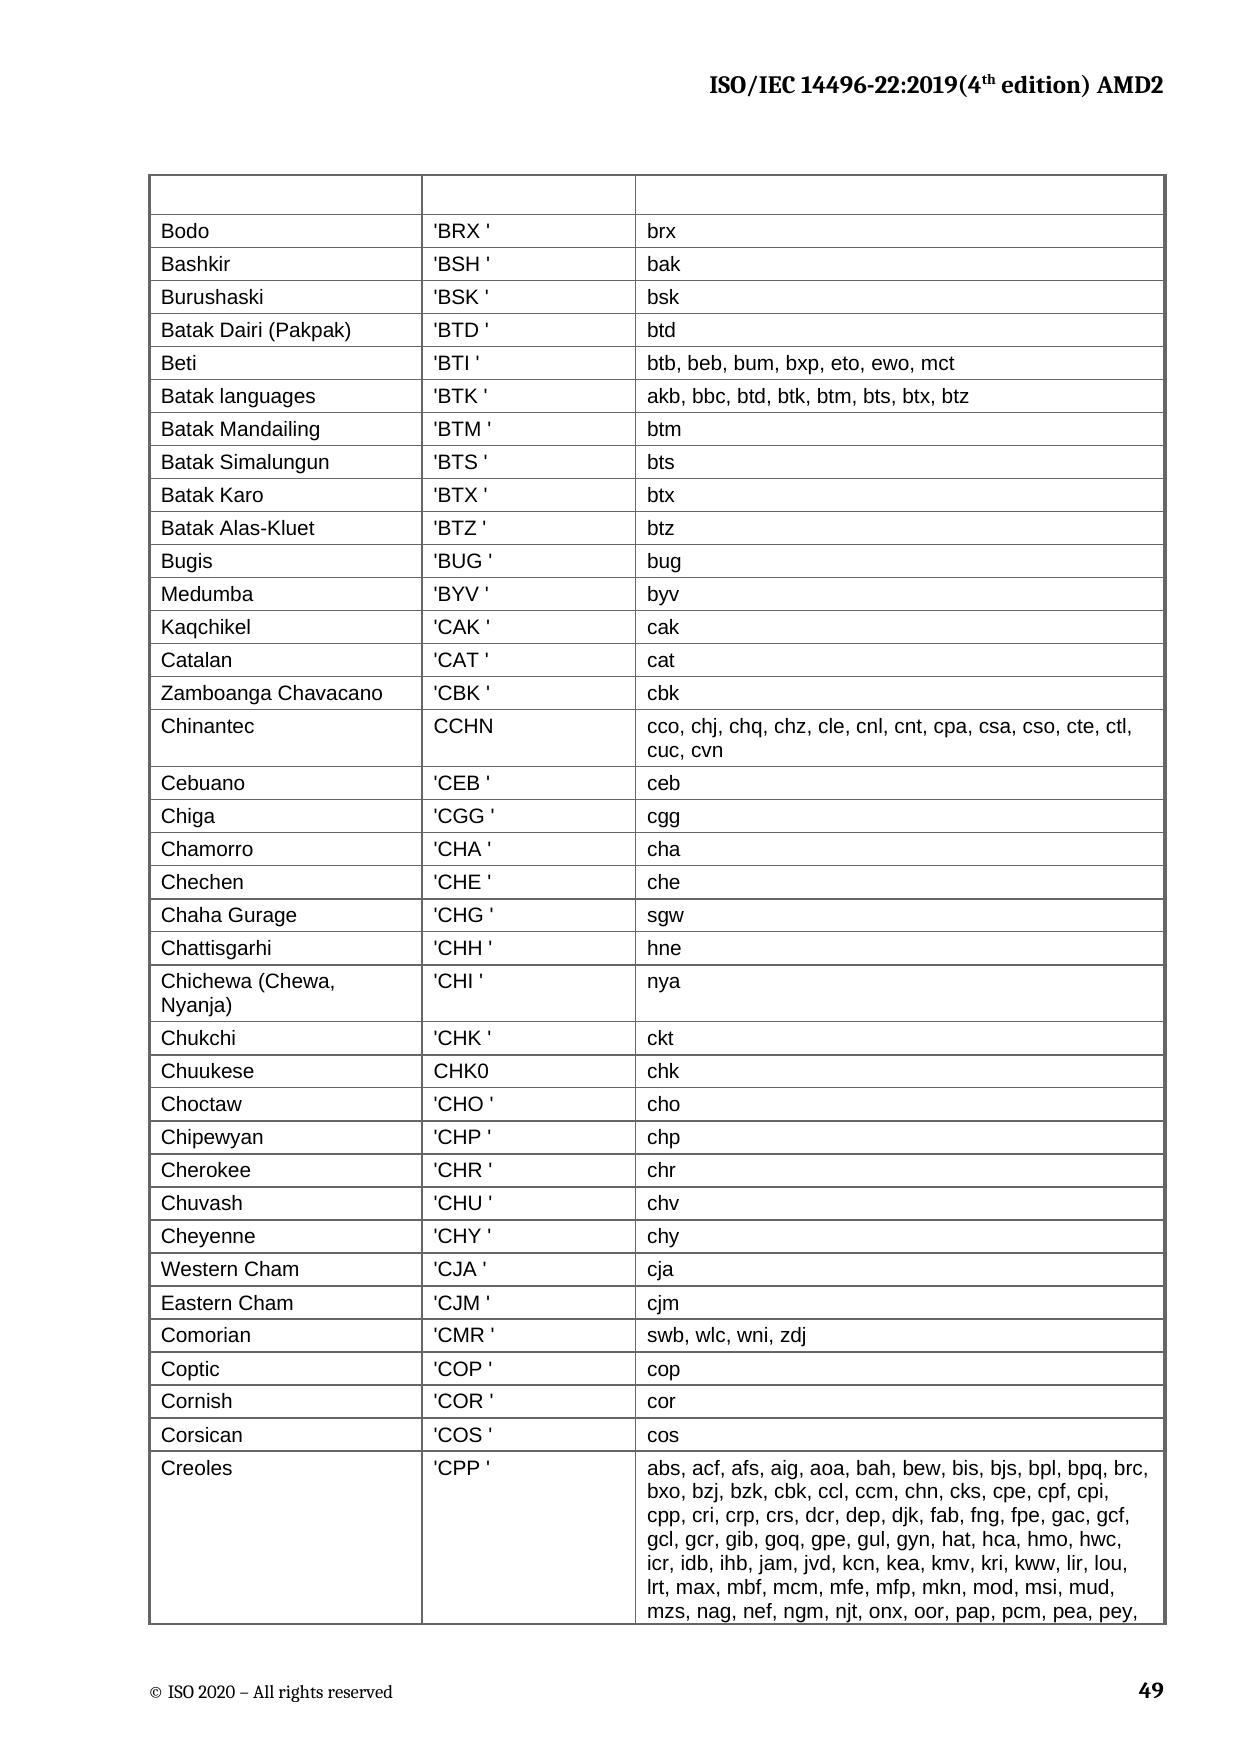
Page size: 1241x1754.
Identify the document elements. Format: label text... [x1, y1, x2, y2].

table_cell Choctaw [151, 1088, 421, 1120]
table_cell Bodo [151, 215, 421, 246]
table_cell Chuvash [151, 1188, 421, 1219]
table_cell chk [636, 1056, 1163, 1087]
table_cell mya [636, 176, 1163, 213]
table_cell 'BTD ' [423, 314, 635, 346]
table_cell chr [636, 1155, 1163, 1186]
table_cell btx [636, 479, 1163, 511]
table_cell 'CHI ' [423, 966, 635, 1021]
table_cell 'BSK ' [423, 281, 635, 312]
table_cell Chiga [151, 800, 421, 832]
table_cell 'CHR ' [423, 1155, 635, 1186]
table_cell Beti [151, 347, 421, 378]
table_cell cjm [636, 1287, 1163, 1318]
table_cell Kaqchikel [151, 611, 421, 643]
table_cell 'COP ' [423, 1353, 635, 1384]
table_cell Eastern Cham [151, 1287, 421, 1318]
table_cell Creoles [151, 1452, 421, 1623]
table_cell 'BTX ' [423, 479, 635, 511]
table_cell CHK0 [423, 1056, 635, 1087]
table_cell 'BRM ' [423, 176, 635, 213]
table_cell 'CAK ' [423, 611, 635, 643]
table_cell cgg [636, 800, 1163, 832]
table_cell Cornish [151, 1386, 421, 1417]
table_cell Burmese [151, 176, 421, 213]
table_cell 'CHA ' [423, 833, 635, 865]
table_cell btm [636, 413, 1163, 444]
table_cell Chichewa (Chewa, Nyanja) [151, 966, 421, 1021]
table_cell che [636, 866, 1163, 898]
table_cell Batak Alas-Kluet [151, 512, 421, 544]
table_cell Cheyenne [151, 1221, 421, 1252]
table_cell Batak Simalungun [151, 446, 421, 478]
table_cell cor [636, 1386, 1163, 1417]
table_cell 'CHH ' [423, 932, 635, 964]
table_cell 'CHG ' [423, 900, 635, 931]
table_cell 'CHP ' [423, 1122, 635, 1153]
table_cell cop [636, 1353, 1163, 1384]
table_cell ckt [636, 1022, 1163, 1054]
table_cell cco, chj, chq, chz, cle, cnl, cnt, cpa, csa, cso, cte, ctl, cuc, cvn [636, 710, 1163, 766]
table_cell Chukchi [151, 1022, 421, 1054]
table_cell Batak Karo [151, 479, 421, 511]
table_cell 'BYV ' [423, 578, 635, 610]
table_cell bsk [636, 281, 1163, 312]
table_cell 'CHK ' [423, 1022, 635, 1054]
table_cell Zamboanga Chavacano [151, 677, 421, 709]
table_cell Batak Mandailing [151, 413, 421, 444]
table_cell Batak languages [151, 380, 421, 412]
table_cell Chaha Gurage [151, 900, 421, 931]
table_cell bts [636, 446, 1163, 478]
table_cell chy [636, 1221, 1163, 1252]
table_cell Western Cham [151, 1254, 421, 1285]
table_cell 'BTZ ' [423, 512, 635, 544]
table_cell 'COR ' [423, 1386, 635, 1417]
table_cell 'CGG ' [423, 800, 635, 832]
table_cell Bashkir [151, 248, 421, 279]
table_cell Cherokee [151, 1155, 421, 1186]
table_cell cat [636, 644, 1163, 676]
table_cell Chechen [151, 866, 421, 898]
table_cell Chuukese [151, 1056, 421, 1087]
table_cell 'CBK ' [423, 677, 635, 709]
table_cell 'CMR ' [423, 1320, 635, 1351]
table_cell 'BTI ' [423, 347, 635, 378]
table_cell 'BRX ' [423, 215, 635, 246]
table_cell Chipewyan [151, 1122, 421, 1153]
table_cell ceb [636, 767, 1163, 799]
table_cell bak [636, 248, 1163, 279]
table_cell Coptic [151, 1353, 421, 1384]
table_cell cak [636, 611, 1163, 643]
table_cell brx [636, 215, 1163, 246]
table_cell byv [636, 578, 1163, 610]
table_cell 'BSH ' [423, 248, 635, 279]
table_cell Chinantec [151, 710, 421, 766]
table_cell 'CEB ' [423, 767, 635, 799]
table_cell Cebuano [151, 767, 421, 799]
table_cell swb, wlc, wni, zdj [636, 1320, 1163, 1351]
table_cell cja [636, 1254, 1163, 1285]
table_cell 'BTM ' [423, 413, 635, 444]
table_cell Bugis [151, 545, 421, 577]
table_cell sgw [636, 900, 1163, 931]
table_cell btd [636, 314, 1163, 346]
table_cell 'BTK ' [423, 380, 635, 412]
table_cell Medumba [151, 578, 421, 610]
table_cell 'CJM ' [423, 1287, 635, 1318]
table_cell 'CPP ' [423, 1452, 635, 1623]
table_cell bug [636, 545, 1163, 577]
table_cell 'CHO ' [423, 1088, 635, 1120]
table_cell chv [636, 1188, 1163, 1219]
table_cell 'CJA ' [423, 1254, 635, 1285]
table_cell 'CAT ' [423, 644, 635, 676]
table_cell 'CHY ' [423, 1221, 635, 1252]
table_cell btb, beb, bum, bxp, eto, ewo, mct [636, 347, 1163, 378]
table_cell 'COS ' [423, 1419, 635, 1450]
table_cell Batak Dairi (Pakpak) [151, 314, 421, 346]
table_cell Chattisgarhi [151, 932, 421, 964]
table_cell 'BTS ' [423, 446, 635, 478]
table_cell Corsican [151, 1419, 421, 1450]
table_cell btz [636, 512, 1163, 544]
table_cell chp [636, 1122, 1163, 1153]
table_cell cho [636, 1088, 1163, 1120]
table_cell cbk [636, 677, 1163, 709]
table_cell Catalan [151, 644, 421, 676]
table_cell akb, bbc, btd, btk, btm, bts, btx, btz [636, 380, 1163, 412]
table_cell cos [636, 1419, 1163, 1450]
table_cell Burushaski [151, 281, 421, 312]
table_cell 'CHE ' [423, 866, 635, 898]
table_cell CCHN [423, 710, 635, 766]
table_cell nya [636, 966, 1163, 1021]
table_cell Chamorro [151, 833, 421, 865]
table_cell cha [636, 833, 1163, 865]
table_cell 'BUG ' [423, 545, 635, 577]
table_cell hne [636, 932, 1163, 964]
table_cell 'CHU ' [423, 1188, 635, 1219]
table_cell Comorian [151, 1320, 421, 1351]
